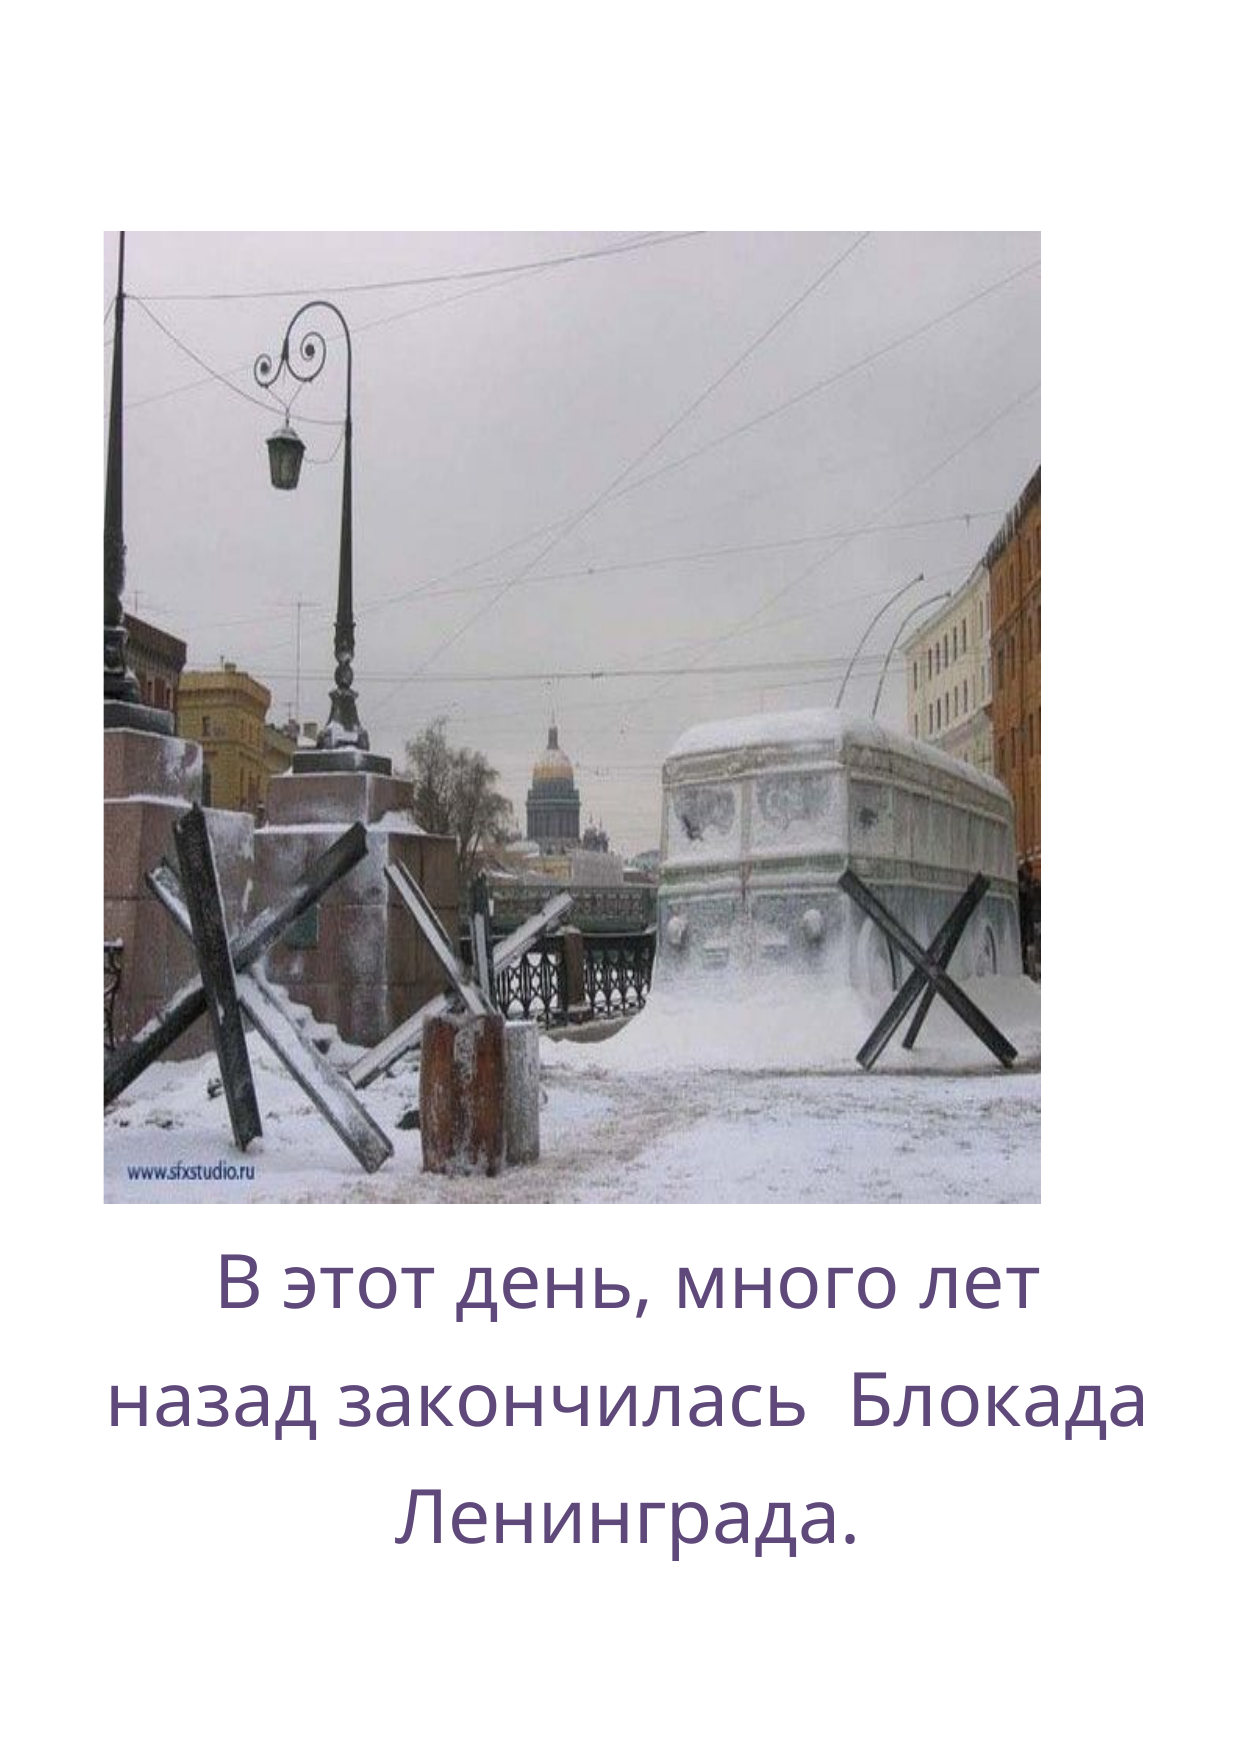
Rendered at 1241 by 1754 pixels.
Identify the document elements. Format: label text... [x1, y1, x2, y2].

picture [103, 231, 1041, 1204]
text В этот день, много лет назад закончилась Блокада Ленинграда. [103, 1228, 1152, 1565]
